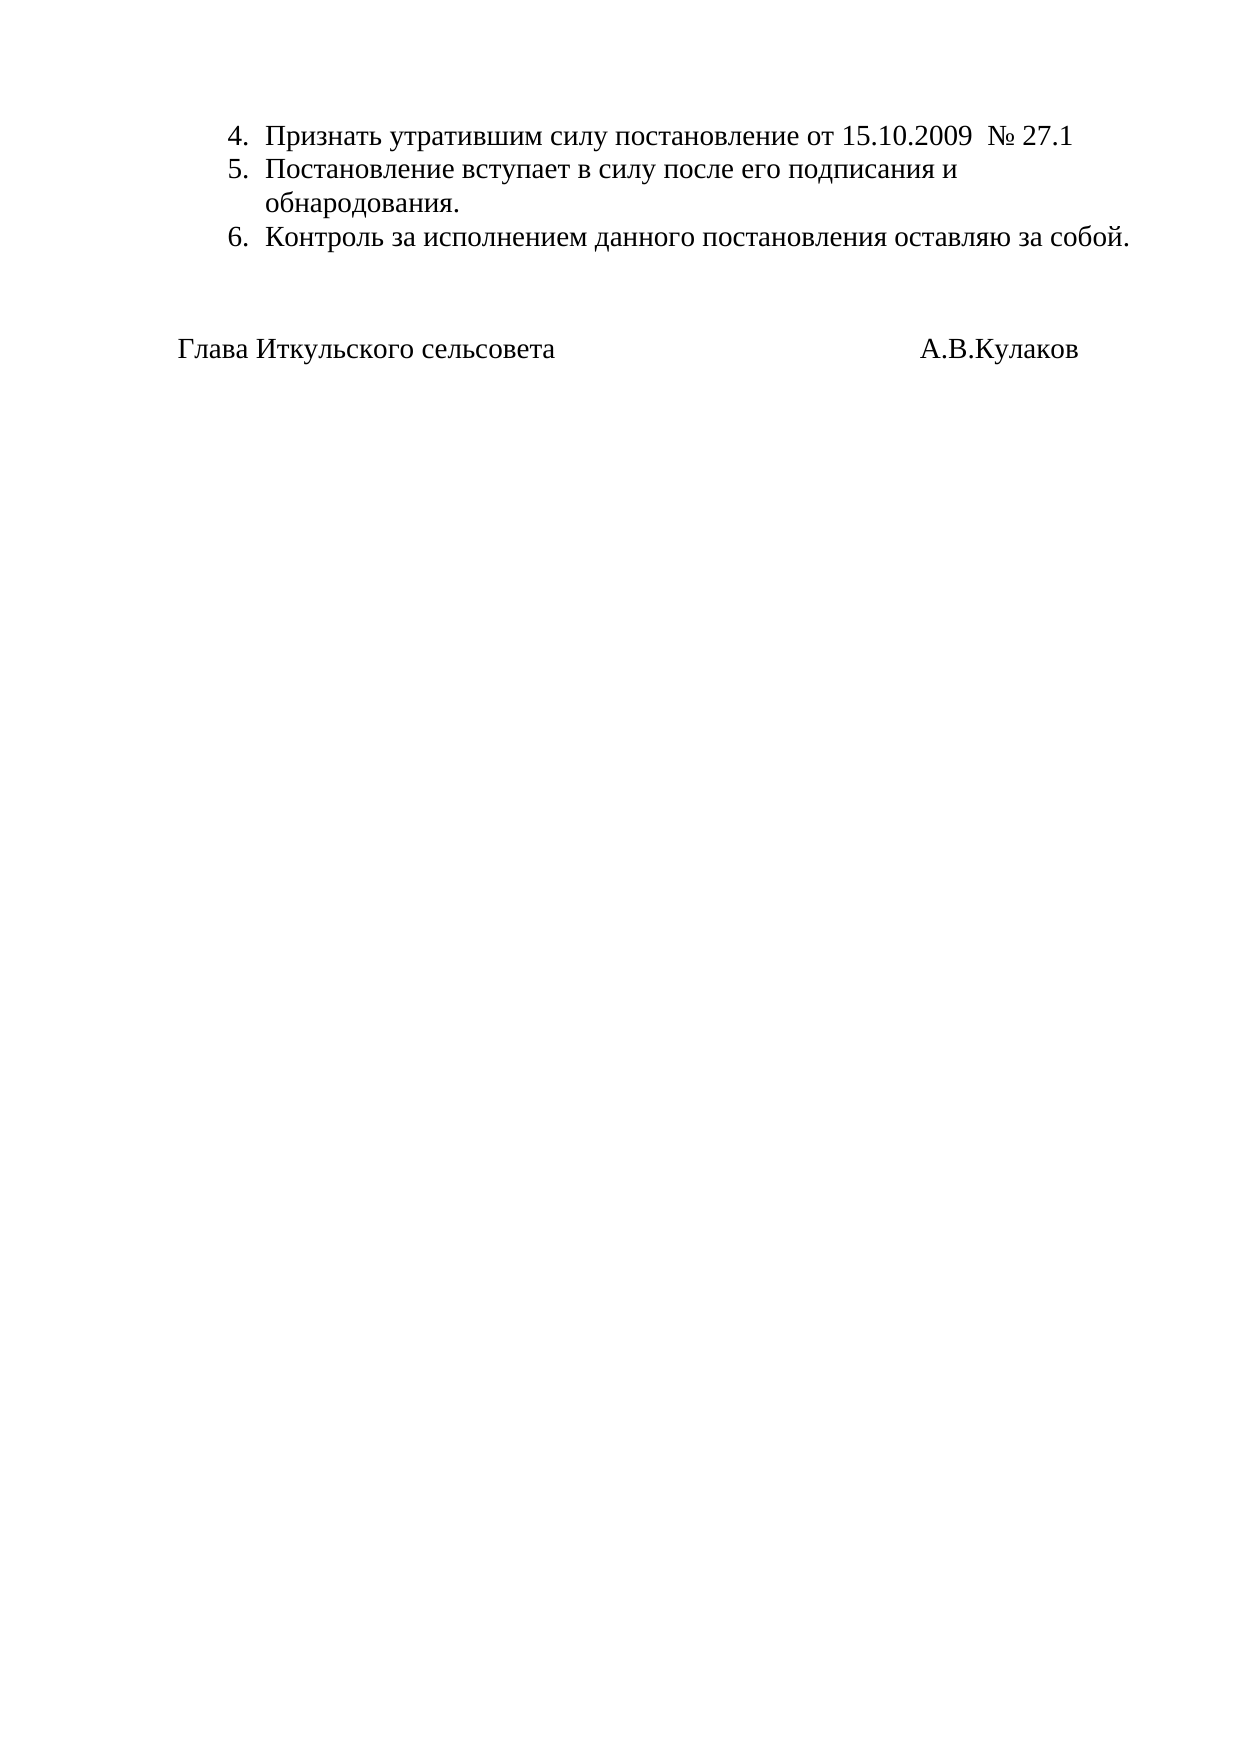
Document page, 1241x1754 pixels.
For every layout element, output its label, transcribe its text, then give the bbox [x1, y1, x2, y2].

list Контроль за исполнением данного постановления оставляю за собой. [227, 219, 1152, 252]
list Признать утратившим силу постановление от 15.10.2009 № 27.1 [227, 118, 1152, 152]
subtitle Глава Иткульского сельсовета А.В.Кулаков [177, 331, 1152, 364]
list Постановление вступает в силу после его подписания и обнародования. [227, 152, 1152, 219]
